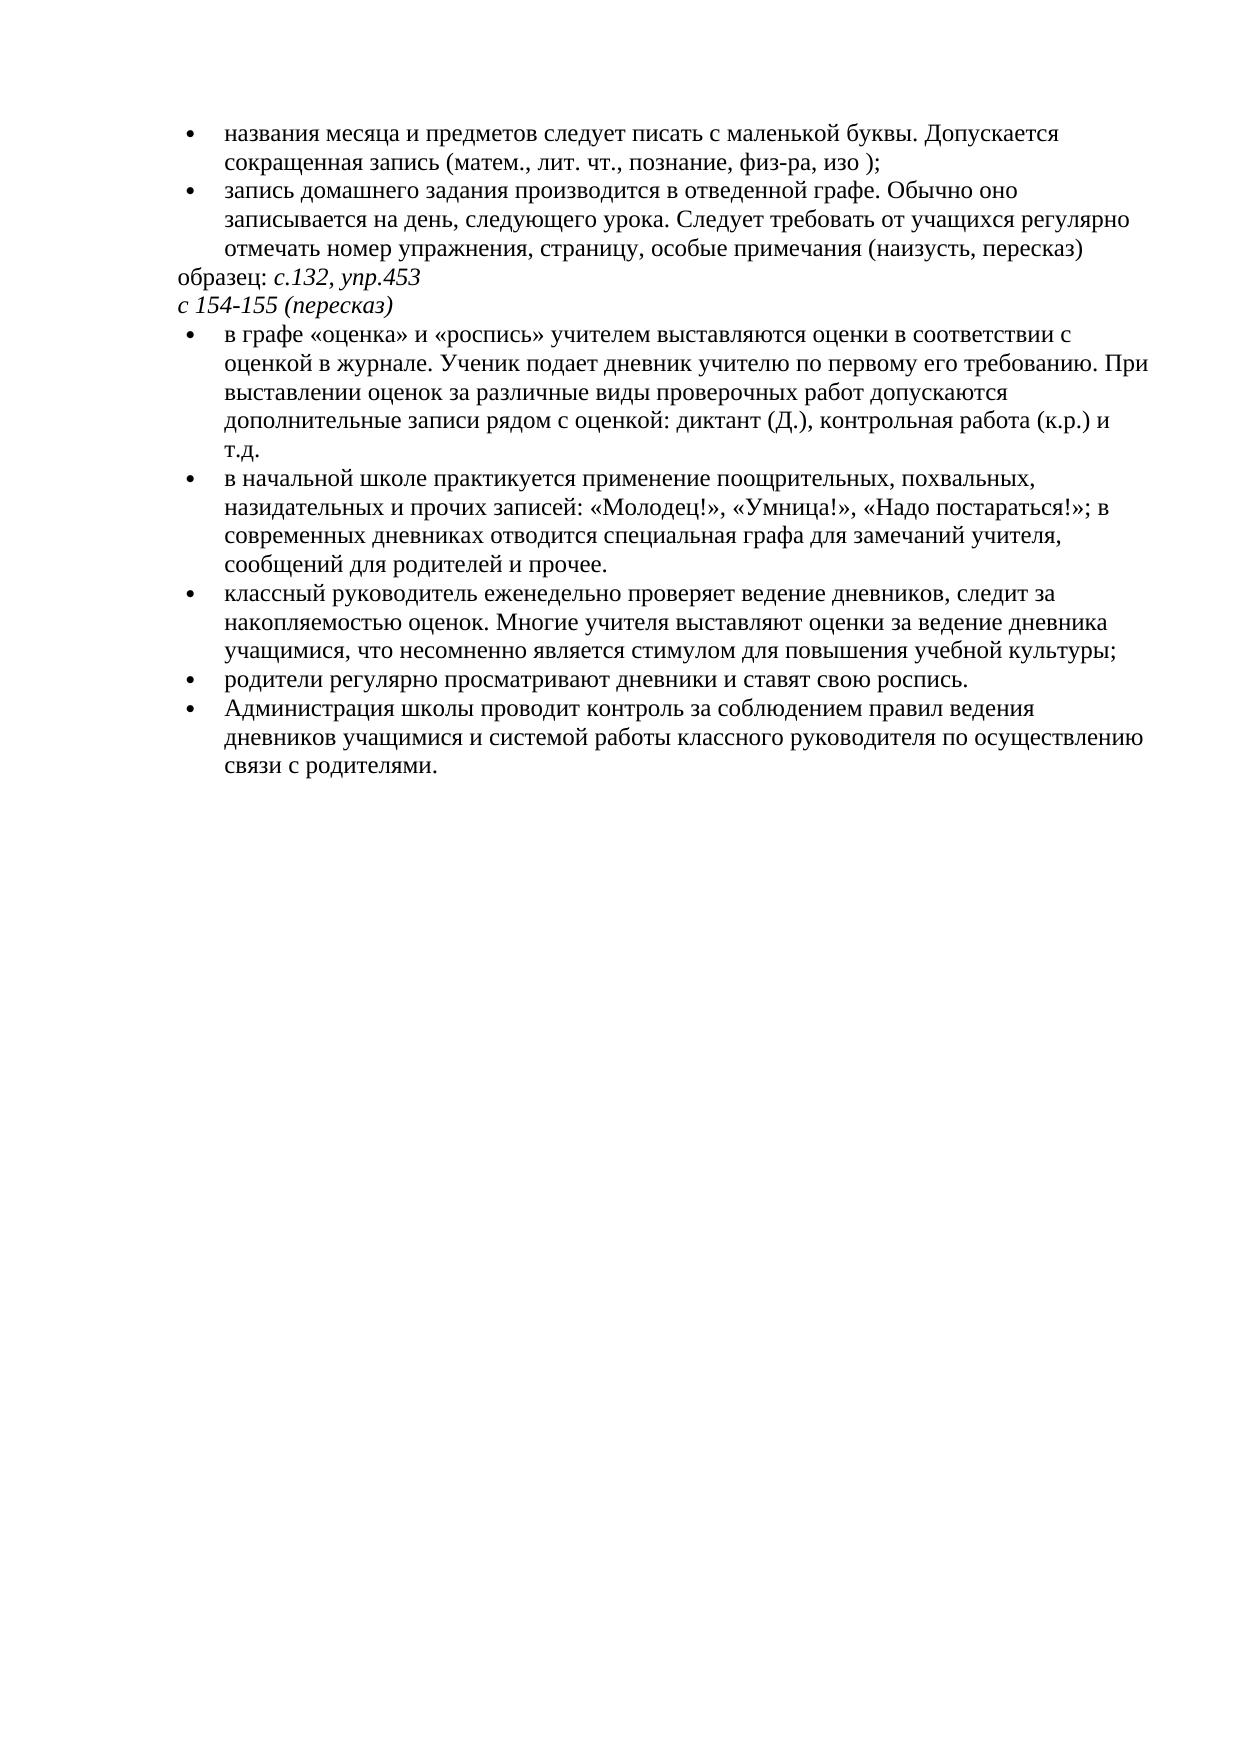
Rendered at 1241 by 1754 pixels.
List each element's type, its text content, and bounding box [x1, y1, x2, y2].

list в графе «оценка» и «роспись» учителем выставляются оценки в соответствии с оценкой в журнале. Ученик подает дневник учителю по первому его требованию. При выставлении оценок за различные виды проверочных работ допускаются дополнительные записи рядом с оценкой: диктант (Д.), контрольная работа (к.р.) и т.д. [187, 319, 1152, 463]
list названия месяца и предметов следует писать с маленькой буквы. Допускается сокращенная запись (матем., лит. чт., познание, физ-ра, изо ); [187, 118, 1152, 176]
list в начальной школе практикуется применение поощрительных, похвальных, назидательных и прочих записей: «Молодец!», «Умница!», «Надо постараться!»; в современных дневниках отводится специальная графа для замечаний учителя, сообщений для родителей и прочее. [187, 463, 1152, 578]
list Администрация школы проводит контроль за соблюдением правил ведения дневников учащимися и системой работы классного руководителя по осуществлению связи с родителями. [187, 693, 1152, 779]
text образец: с.132, упр.453 с 154-155 (пересказ) [177, 262, 1152, 319]
list запись домашнего задания производится в отведенной графе. Обычно оно записывается на день, следующего урока. Следует требовать от учащихся регулярно отмечать номер упражнения, страницу, особые примечания (наизусть, пересказ) [187, 176, 1152, 262]
list родители регулярно просматривают дневники и ставят свою роспись. [187, 664, 1152, 693]
list классный руководитель еженедельно проверяет ведение дневников, следит за накопляемостью оценок. Многие учителя выставляют оценки за ведение дневника учащимися, что несомненно является стимулом для повышения учебной культуры; [187, 578, 1152, 664]
